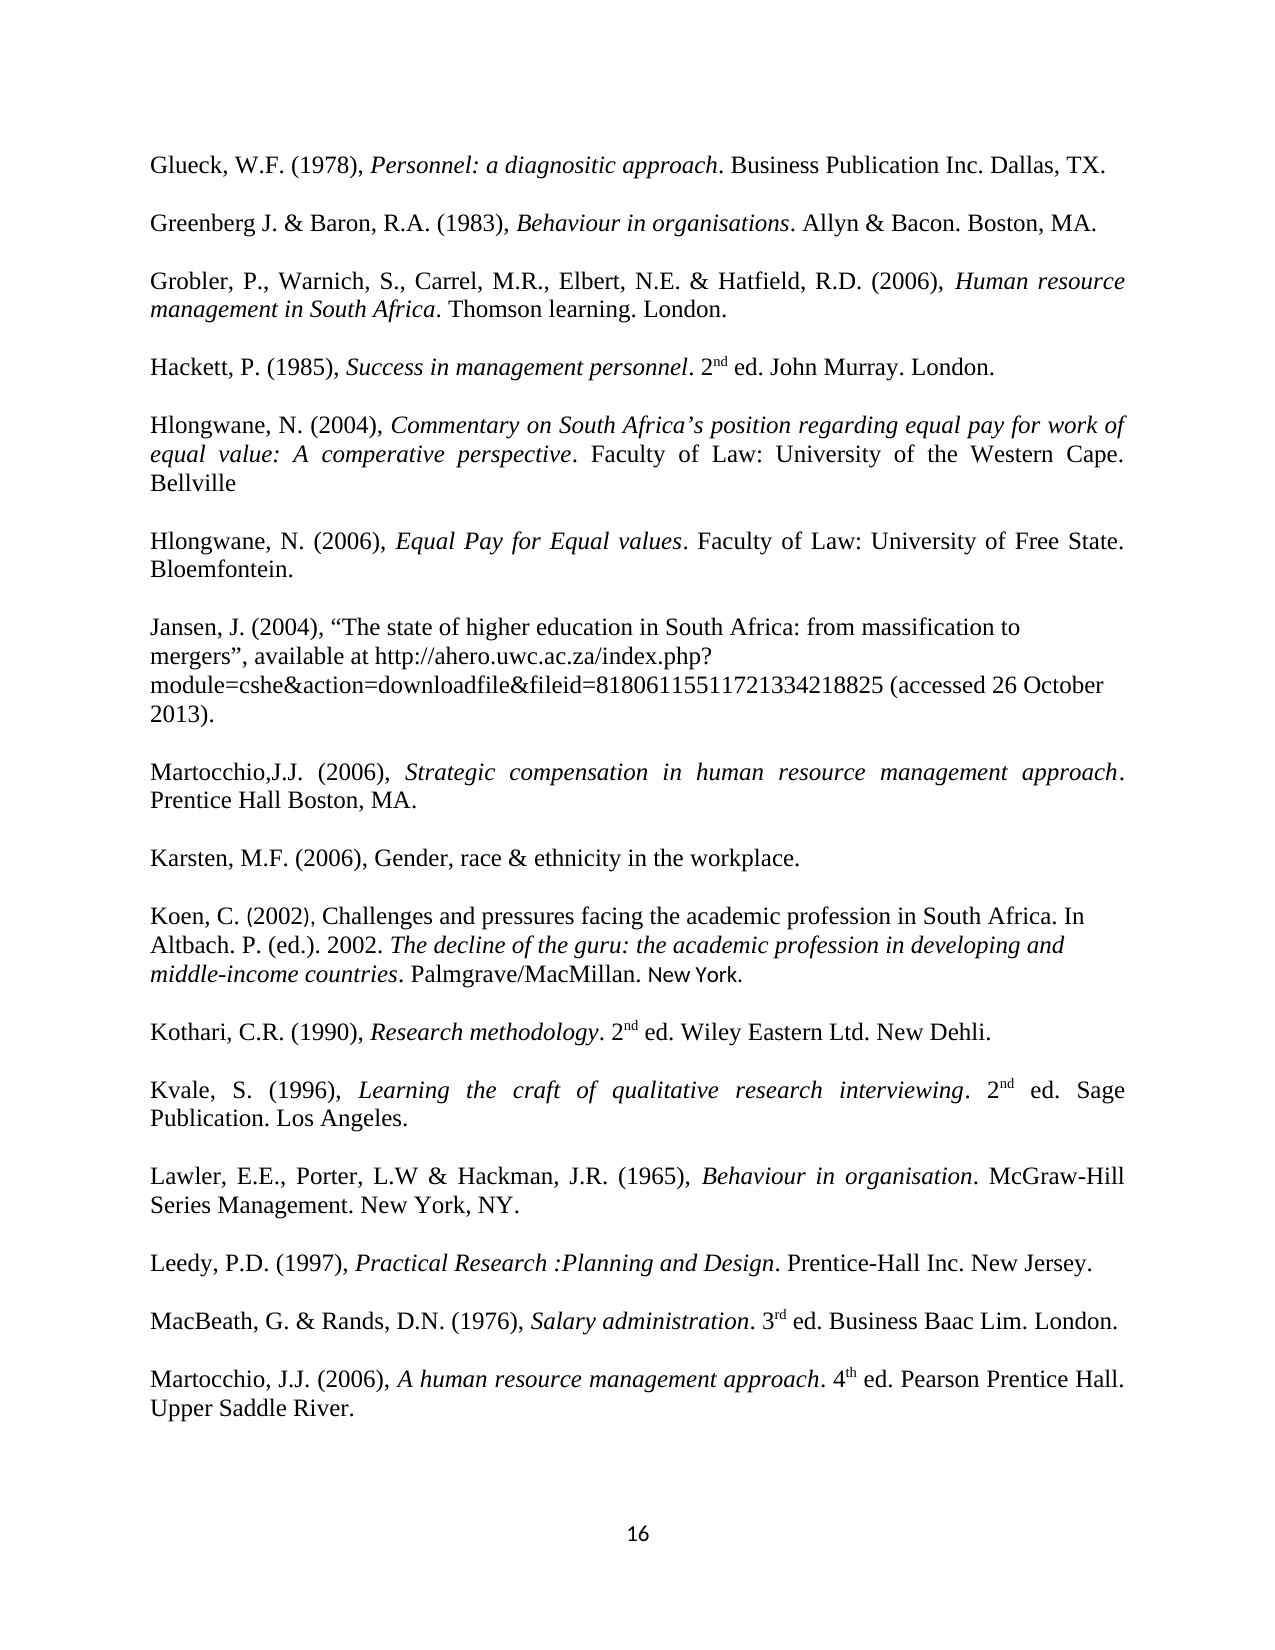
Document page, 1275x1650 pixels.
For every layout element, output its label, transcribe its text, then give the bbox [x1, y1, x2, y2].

text Grobler, P., Warnich, S., Carrel, M.R., Elbert, N.E. & Hatfield, R.D. (2006), Human resource management in South Africa. Thomson learning. London. [150, 266, 1125, 323]
text MacBeath, G. & Rands, D.N. (1976), Salary administration. 3rd ed. Business Baac Lim. London. [150, 1306, 1125, 1335]
text Leedy, P.D. (1997), Practical Research :Planning and Design. Prentice-Hall Inc. New Jersey. [150, 1248, 1125, 1277]
text Hlongwane, N. (2006), Equal Pay for Equal values. Faculty of Law: University of Free State. Bloemfontein. [150, 526, 1125, 583]
text Karsten, M.F. (2006), Gender, race & ethnicity in the workplace. [150, 843, 1125, 872]
text Jansen, J. (2004), “The state of higher education in South Africa: from massification to mergers”, available at http://ahero.uwc.ac.za/index.php?module=cshe&action=downloadfile&fileid=81806115511721334218825 (accessed 26 October 2013). [150, 612, 1125, 727]
text Martocchio, J.J. (2006), A human resource management approach. 4th ed. Pearson Prentice Hall. Upper Saddle River. [150, 1364, 1125, 1421]
text Hlongwane, N. (2004), Commentary on South Africa’s position regarding equal pay for work of equal value: A comperative perspective. Faculty of Law: University of the Western Cape. Bellville [150, 410, 1125, 497]
text Kvale, S. (1996), Learning the craft of qualitative research interviewing. 2nd ed. Sage Publication. Los Angeles. [150, 1075, 1125, 1132]
text Martocchio,J.J. (2006), Strategic compensation in human resource management approach. Prentice Hall Boston, MA. [150, 757, 1125, 814]
text Glueck, W.F. (1978), Personnel: a diagnositic approach. Business Publication Inc. Dallas, TX. [150, 150, 1125, 179]
text Koen, C. (2002), Challenges and pressures facing the academic profession in South Africa. In Altbach. P. (ed.). 2002. The decline of the guru: the academic profession in developing and middle-income countries. Palmgrave/MacMillan. New York. [150, 901, 1125, 988]
text Kothari, C.R. (1990), Research methodology. 2nd ed. Wiley Eastern Ltd. New Dehli. [150, 1017, 1125, 1046]
text Greenberg J. & Baron, R.A. (1983), Behaviour in organisations. Allyn & Bacon. Boston, MA. [150, 208, 1125, 237]
text Hackett, P. (1985), Success in management personnel. 2nd ed. John Murray. London. [150, 352, 1125, 381]
text Lawler, E.E., Porter, L.W & Hackman, J.R. (1965), Behaviour in organisation. McGraw-Hill Series Management. New York, NY. [150, 1161, 1125, 1219]
